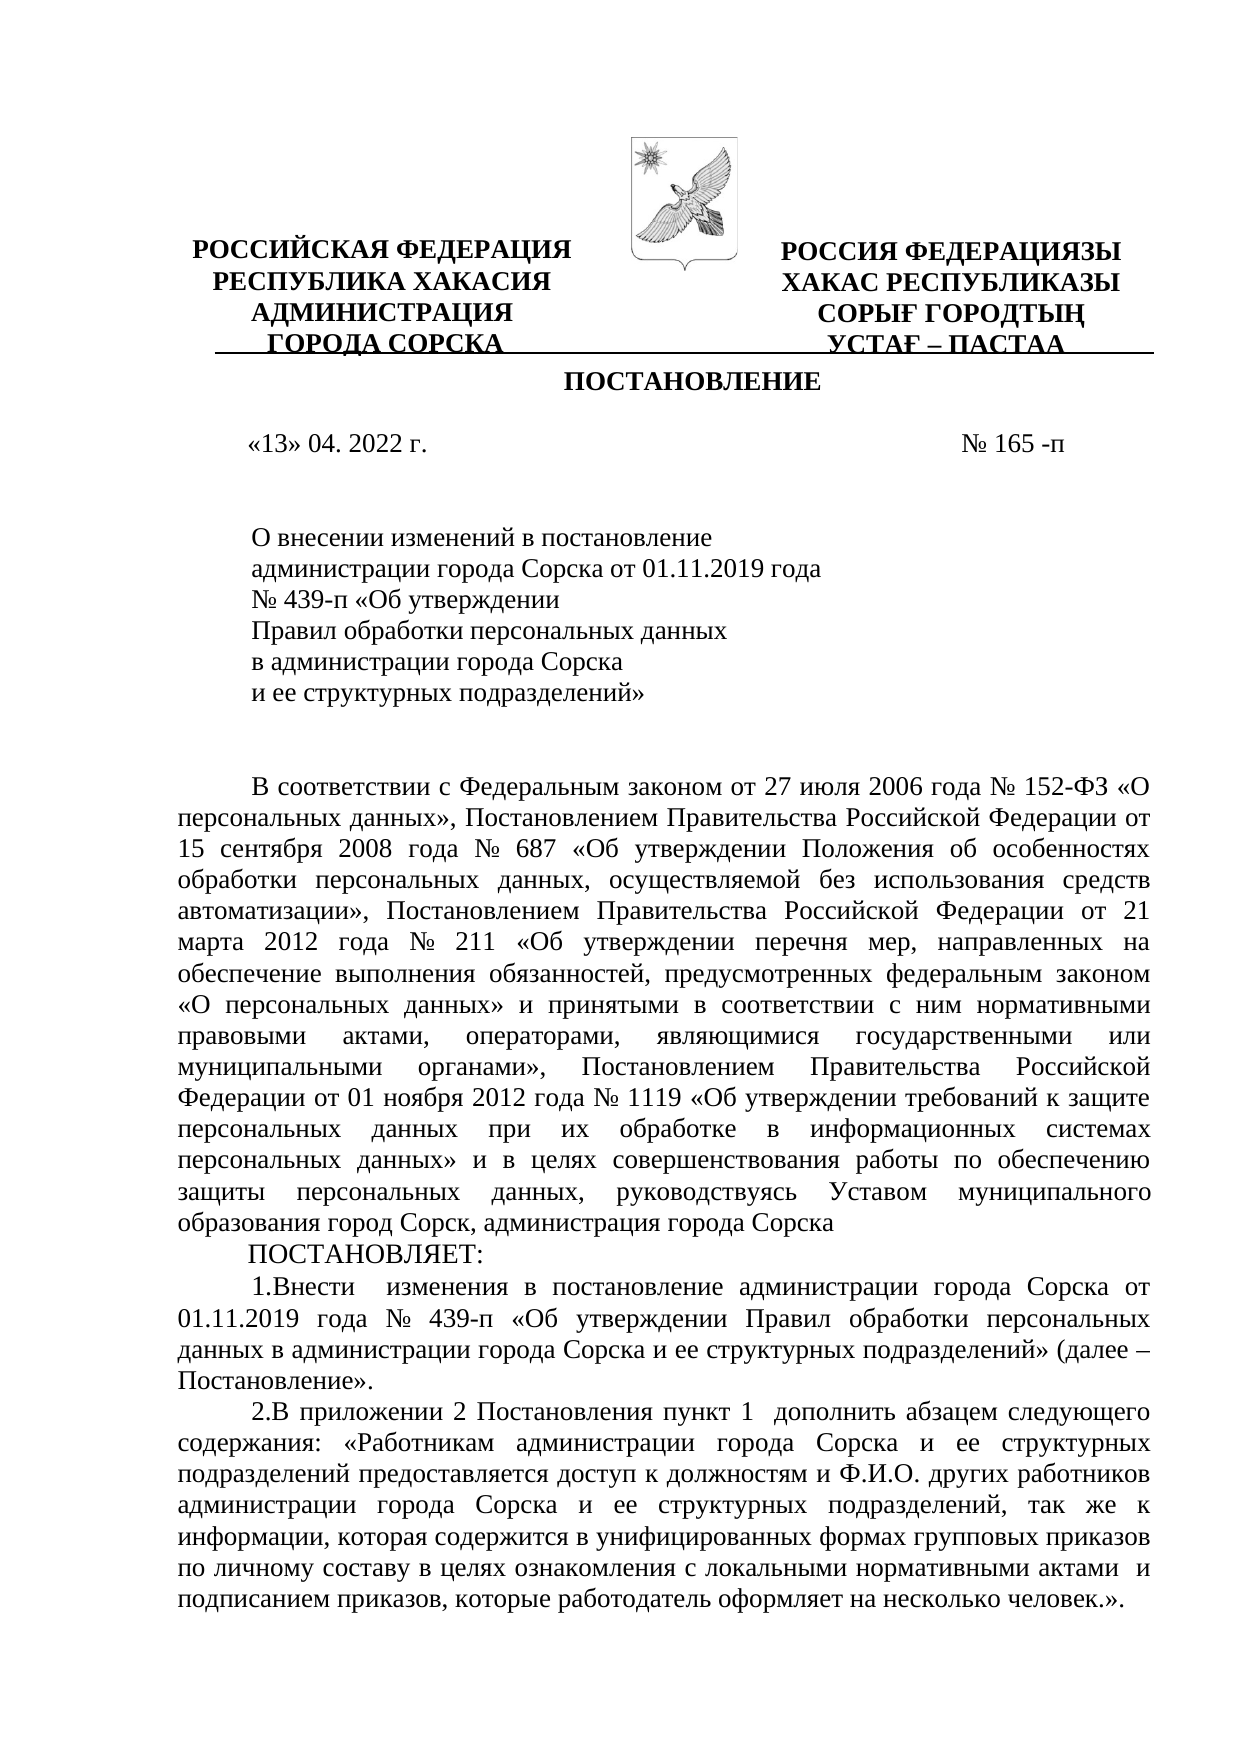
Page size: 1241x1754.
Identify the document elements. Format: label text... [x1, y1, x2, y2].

picture [631, 137, 738, 271]
text № 439-п «Об утверждении [177, 583, 1152, 614]
text ПОСТАНОВЛЯЕТ: [177, 1237, 1152, 1269]
text в администрации города Сорска [177, 645, 1152, 676]
text и ее структурных подразделений» [177, 676, 1152, 707]
text Правил обработки персональных данных [177, 614, 1152, 645]
text администрации города Сорска от 01.11.2019 года [177, 552, 1152, 583]
text «13» 04. 2022 г. № 165 -п [233, 427, 1152, 458]
text 2.В приложении 2 Постановления пункт 1 дополнить абзацем следующего содержания: «Работникам администрации города Сорска и ее структурных подразделений предоставляется доступ к должностям и Ф.И.О. других работников администрации города Сорска и ее структурных подразделений, так же к информации, которая содержится в унифицированных формах групповых приказов по личному составу в целях ознакомления с локальными нормативными актами и подписанием приказов, которые работодатель оформляет на несколько человек.». [177, 1395, 1152, 1613]
text ПОСТАНОВЛЕНИЕ [233, 365, 1152, 396]
text 1.Внести изменения в постановление администрации города Сорска от 01.11.2019 года № 439-п «Об утверждении Правил обработки персональных данных в администрации города Сорска и ее структурных подразделений» (далее – Постановление». [177, 1269, 1152, 1395]
text О внесении изменений в постановление [177, 521, 1152, 552]
text В соответствии с Федеральным законом от 27 июля 2006 года № 152-ФЗ «О персональных данных», Постановлением Правительства Российской Федерации от 15 сентября 2008 года № 687 «Об утверждении Положения об особенностях обработки персональных данных, осуществляемой без использования средств автоматизации», Постановлением Правительства Российской Федерации от 21 марта 2012 года № 211 «Об утверждении перечня мер, направленных на обеспечение выполнения обязанностей, предусмотренных федеральным законом «О персональных данных» и принятыми в соответствии с ним нормативными правовыми актами, операторами, являющимися государственными или муниципальными органами», Постановлением Правительства Российской Федерации от 01 ноября 2012 года № 1119 «Об утверждении требований к защите персональных данных при их обработке в информационных системах персональных данных» и в целях совершенствования работы по обеспечению защиты персональных данных, руководствуясь Уставом муниципального образования город Сорск, администрация города Сорска [177, 770, 1152, 1237]
